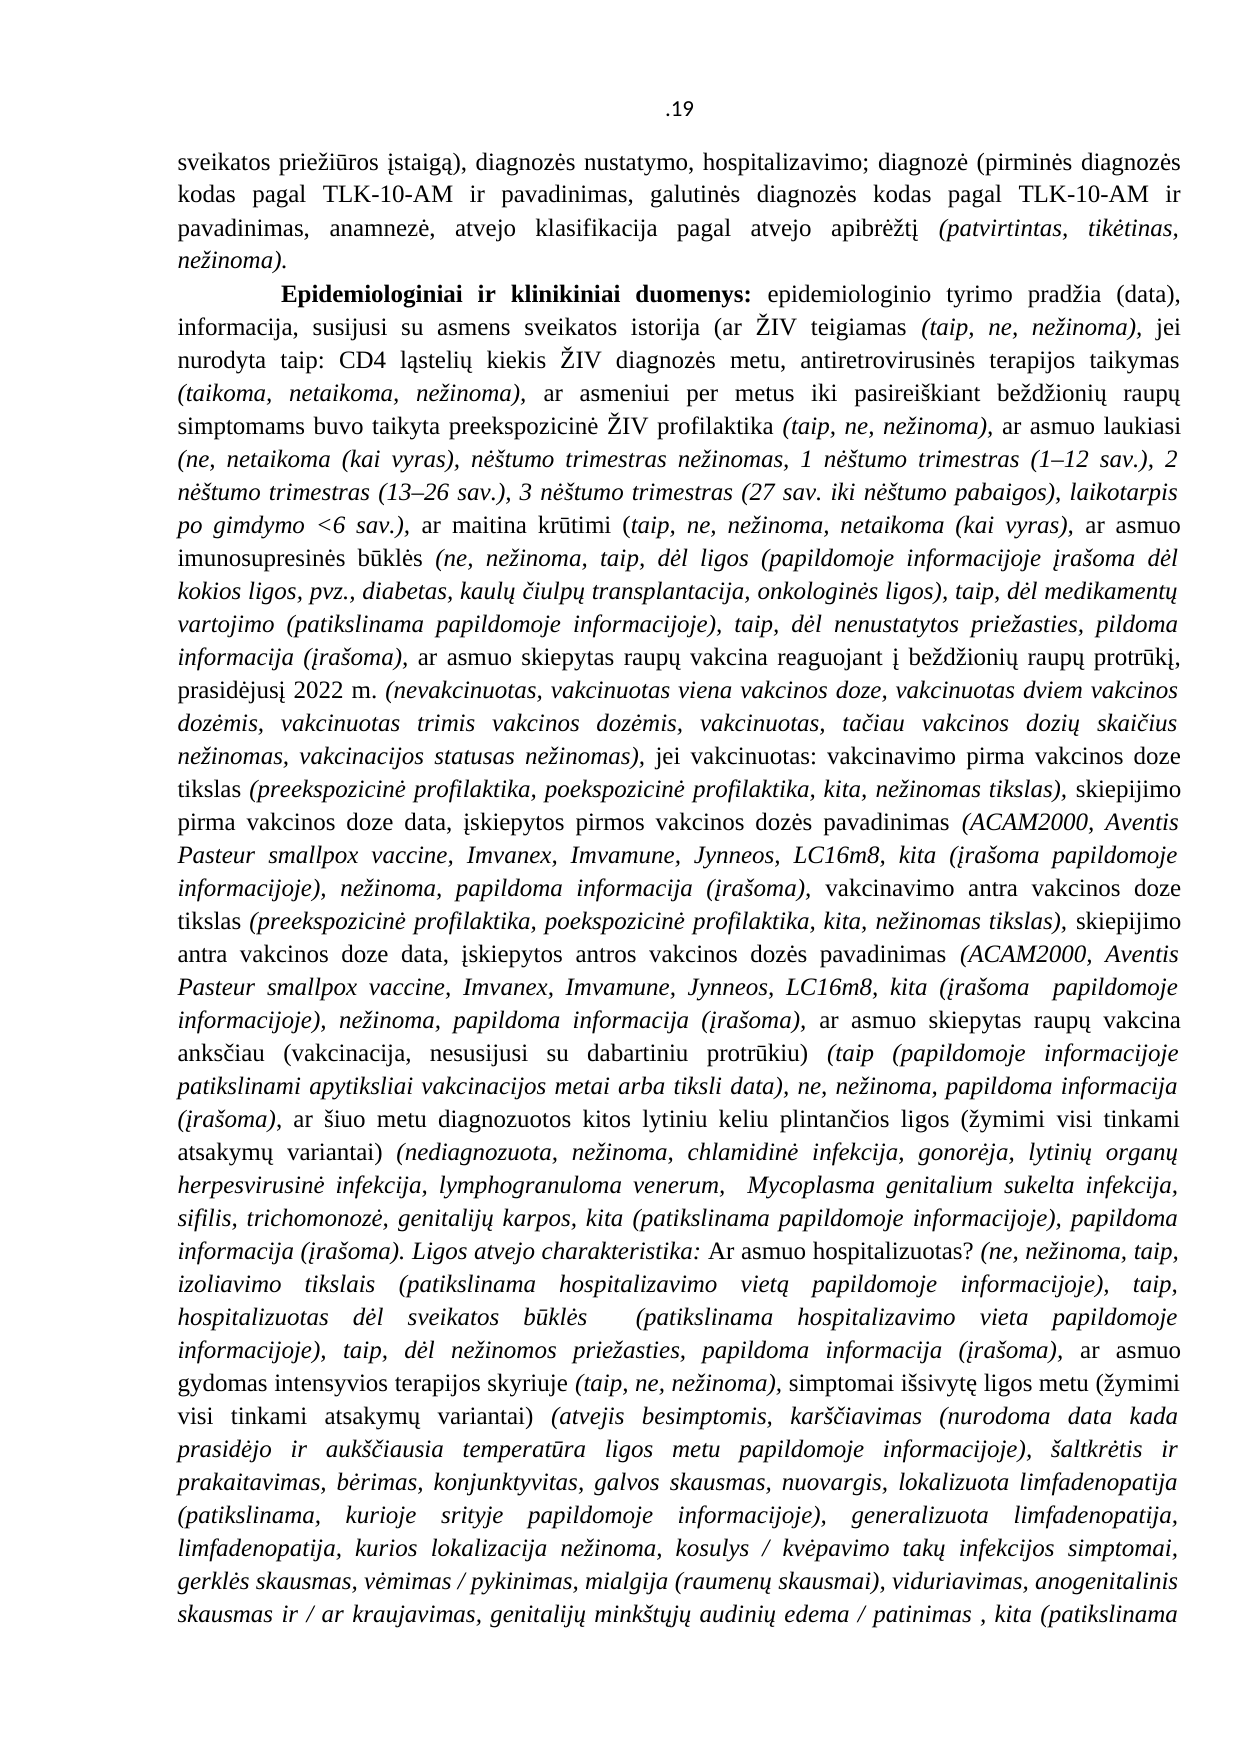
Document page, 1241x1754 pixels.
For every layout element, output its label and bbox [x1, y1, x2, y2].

text [177, 279, 1181, 1628]
text [177, 147, 1181, 274]
